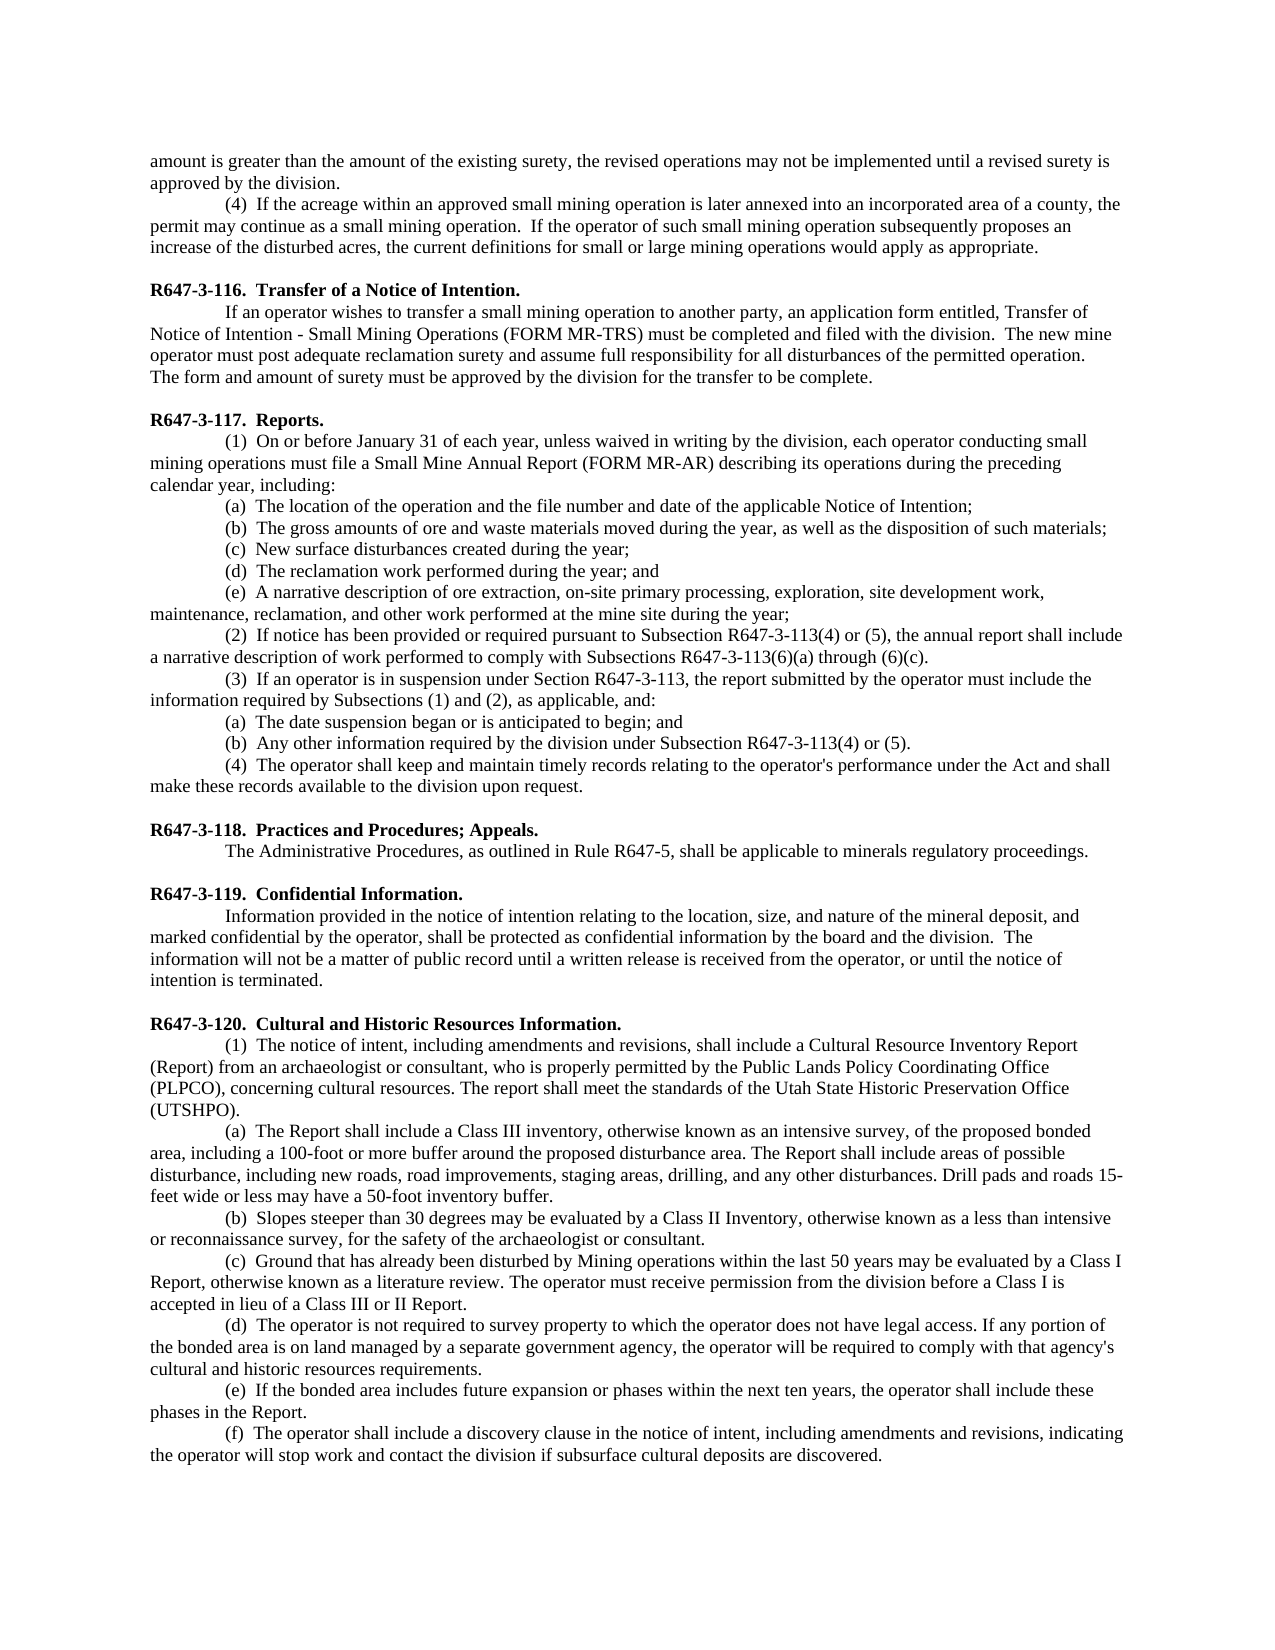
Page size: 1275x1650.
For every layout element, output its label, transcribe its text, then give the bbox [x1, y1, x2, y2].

text Information provided in the notice of intention relating to the location, size, and nature of the mineral deposit, and marked confidential by the operator, shall be protected as confidential information by the board and the division. The information will not be a matter of public record until a written release is received from the operator, or until the notice of intention is terminated. [150, 905, 1125, 991]
text (b) Slopes steeper than 30 degrees may be evaluated by a Class II Inventory, otherwise known as a less than intensive or reconnaissance survey, for the safety of the archaeologist or consultant. [150, 1207, 1125, 1250]
text (d) The operator is not required to survey property to which the operator does not have legal access. If any portion of the bonded area is on land managed by a separate government agency, the operator will be required to comply with that agency's cultural and historic resources requirements. [150, 1314, 1125, 1379]
text (a) The location of the operation and the file number and date of the applicable Notice of Intention; [150, 495, 1125, 517]
text (c) Ground that has already been disturbed by Mining operations within the last 50 years may be evaluated by a Class I Report, otherwise known as a literature review. The operator must receive permission from the division before a Class I is accepted in lieu of a Class III or II Report. [150, 1250, 1125, 1314]
text (e) A narrative description of ore extraction, on-site primary processing, exploration, site development work, maintenance, reclamation, and other work performed at the mine site during the year; [150, 581, 1125, 624]
text (1) On or before January 31 of each year, unless waived in writing by the division, each operator conducting small mining operations must file a Small Mine Annual Report (FORM MR-AR) describing its operations during the preceding calendar year, including: [150, 430, 1125, 495]
text (1) The notice of intent, including amendments and revisions, shall include a Cultural Resource Inventory Report (Report) from an archaeologist or consultant, who is properly permitted by the Public Lands Policy Coordinating Office (PLPCO), concerning cultural resources. The report shall meet the standards of the Utah State Historic Preservation Office (UTSHPO). [150, 1034, 1125, 1120]
text (4) The operator shall keep and maintain timely records relating to the operator's performance under the Act and shall make these records available to the division upon request. [150, 754, 1125, 797]
text (4) If the acreage within an approved small mining operation is later annexed into an incorporated area of a county, the permit may continue as a small mining operation. If the operator of such small mining operation subsequently proposes an increase of the disturbed acres, the current definitions for small or large mining operations would apply as appropriate. [150, 193, 1125, 258]
text (a) The Report shall include a Class III inventory, otherwise known as an intensive survey, of the proposed bonded area, including a 100-foot or more buffer around the proposed disturbance area. The Report shall include areas of possible disturbance, including new roads, road improvements, staging areas, drilling, and any other disturbances. Drill pads and roads 15-feet wide or less may have a 50-foot inventory buffer. [150, 1120, 1125, 1207]
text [150, 150, 1125, 193]
text R647-3-117. Reports. [150, 409, 1125, 430]
text R647-3-120. Cultural and Historic Resources Information. [150, 1012, 1125, 1034]
text R647-3-119. Confidential Information. [150, 883, 1125, 905]
text R647-3-118. Practices and Procedures; Appeals. [150, 818, 1125, 840]
text (f) The operator shall include a discovery clause in the notice of intent, including amendments and revisions, indicating the operator will stop work and contact the division if subsurface cultural deposits are discovered. [150, 1422, 1125, 1465]
text (d) The reclamation work performed during the year; and [150, 560, 1125, 581]
text (c) New surface disturbances created during the year; [150, 538, 1125, 560]
text (3) If an operator is in suspension under Section R647-3-113, the report submitted by the operator must include the information required by Subsections (1) and (2), as applicable, and: [150, 667, 1125, 711]
text (b) The gross amounts of ore and waste materials moved during the year, as well as the disposition of such materials; [150, 517, 1125, 538]
text The Administrative Procedures, as outlined in Rule R647-5, shall be applicable to minerals regulatory proceedings. [150, 840, 1125, 862]
text If an operator wishes to transfer a small mining operation to another party, an application form entitled, Transfer of Notice of Intention - Small Mining Operations (FORM MR-TRS) must be completed and filed with the division. The new mine operator must post adequate reclamation surety and assume full responsibility for all disturbances of the permitted operation. The form and amount of surety must be approved by the division for the transfer to be complete. [150, 301, 1125, 387]
text (a) The date suspension began or is anticipated to begin; and [150, 711, 1125, 732]
text (e) If the bonded area includes future expansion or phases within the next ten years, the operator shall include these phases in the Report. [150, 1379, 1125, 1422]
text (b) Any other information required by the division under Subsection R647-3-113(4) or (5). [150, 732, 1125, 754]
text R647-3-116. Transfer of a Notice of Intention. [150, 279, 1125, 301]
text (2) If notice has been provided or required pursuant to Subsection R647-3-113(4) or (5), the annual report shall include a narrative description of work performed to comply with Subsections R647-3-113(6)(a) through (6)(c). [150, 624, 1125, 667]
